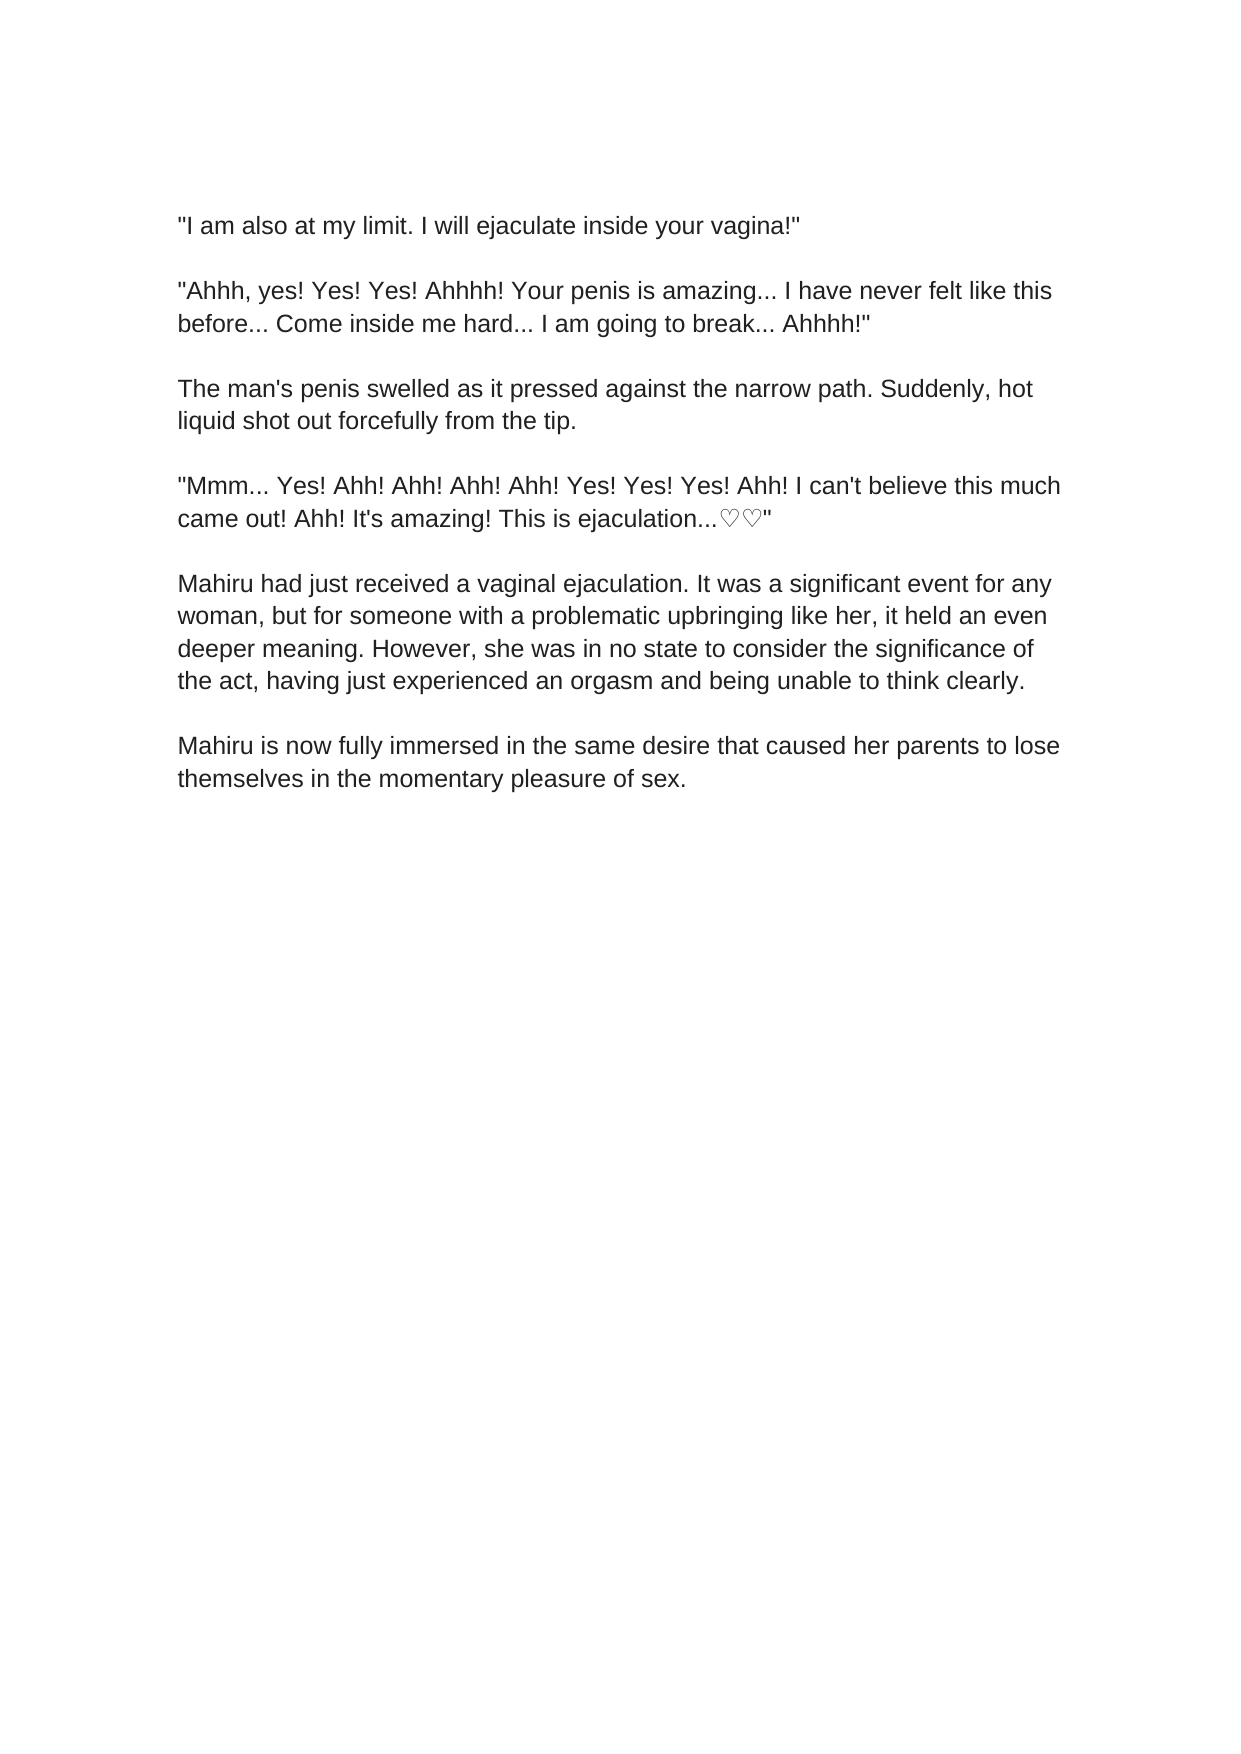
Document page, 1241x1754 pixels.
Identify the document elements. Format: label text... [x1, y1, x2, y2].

text The man's penis swelled as it pressed against the narrow path. Suddenly, hot liquid shot out forcefully from the tip. [177, 372, 1063, 437]
text "I am also at my limit. I will ejaculate inside your vagina!" [177, 209, 1063, 242]
text "Mmm... Yes! Ahh! Ahh! Ahh! Ahh! Yes! Yes! Yes! Ahh! I can't believe this much came out! Ahh! It's amazing! This is ejaculation...♡♡" [177, 469, 1063, 534]
text Mahiru had just received a vaginal ejaculation. It was a significant event for any woman, but for someone with a problematic upbringing like her, it held an even deeper meaning. However, she was in no state to consider the significance of the act, having just experienced an orgasm and being unable to think clearly. [177, 567, 1063, 697]
text Mahiru is now fully immersed in the same desire that caused her parents to lose themselves in the momentary pleasure of sex. [177, 729, 1063, 794]
text "Ahhh, yes! Yes! Yes! Ahhhh! Your penis is amazing... I have never felt like this before... Come inside me hard... I am going to break... Ahhhh!" [177, 274, 1063, 339]
